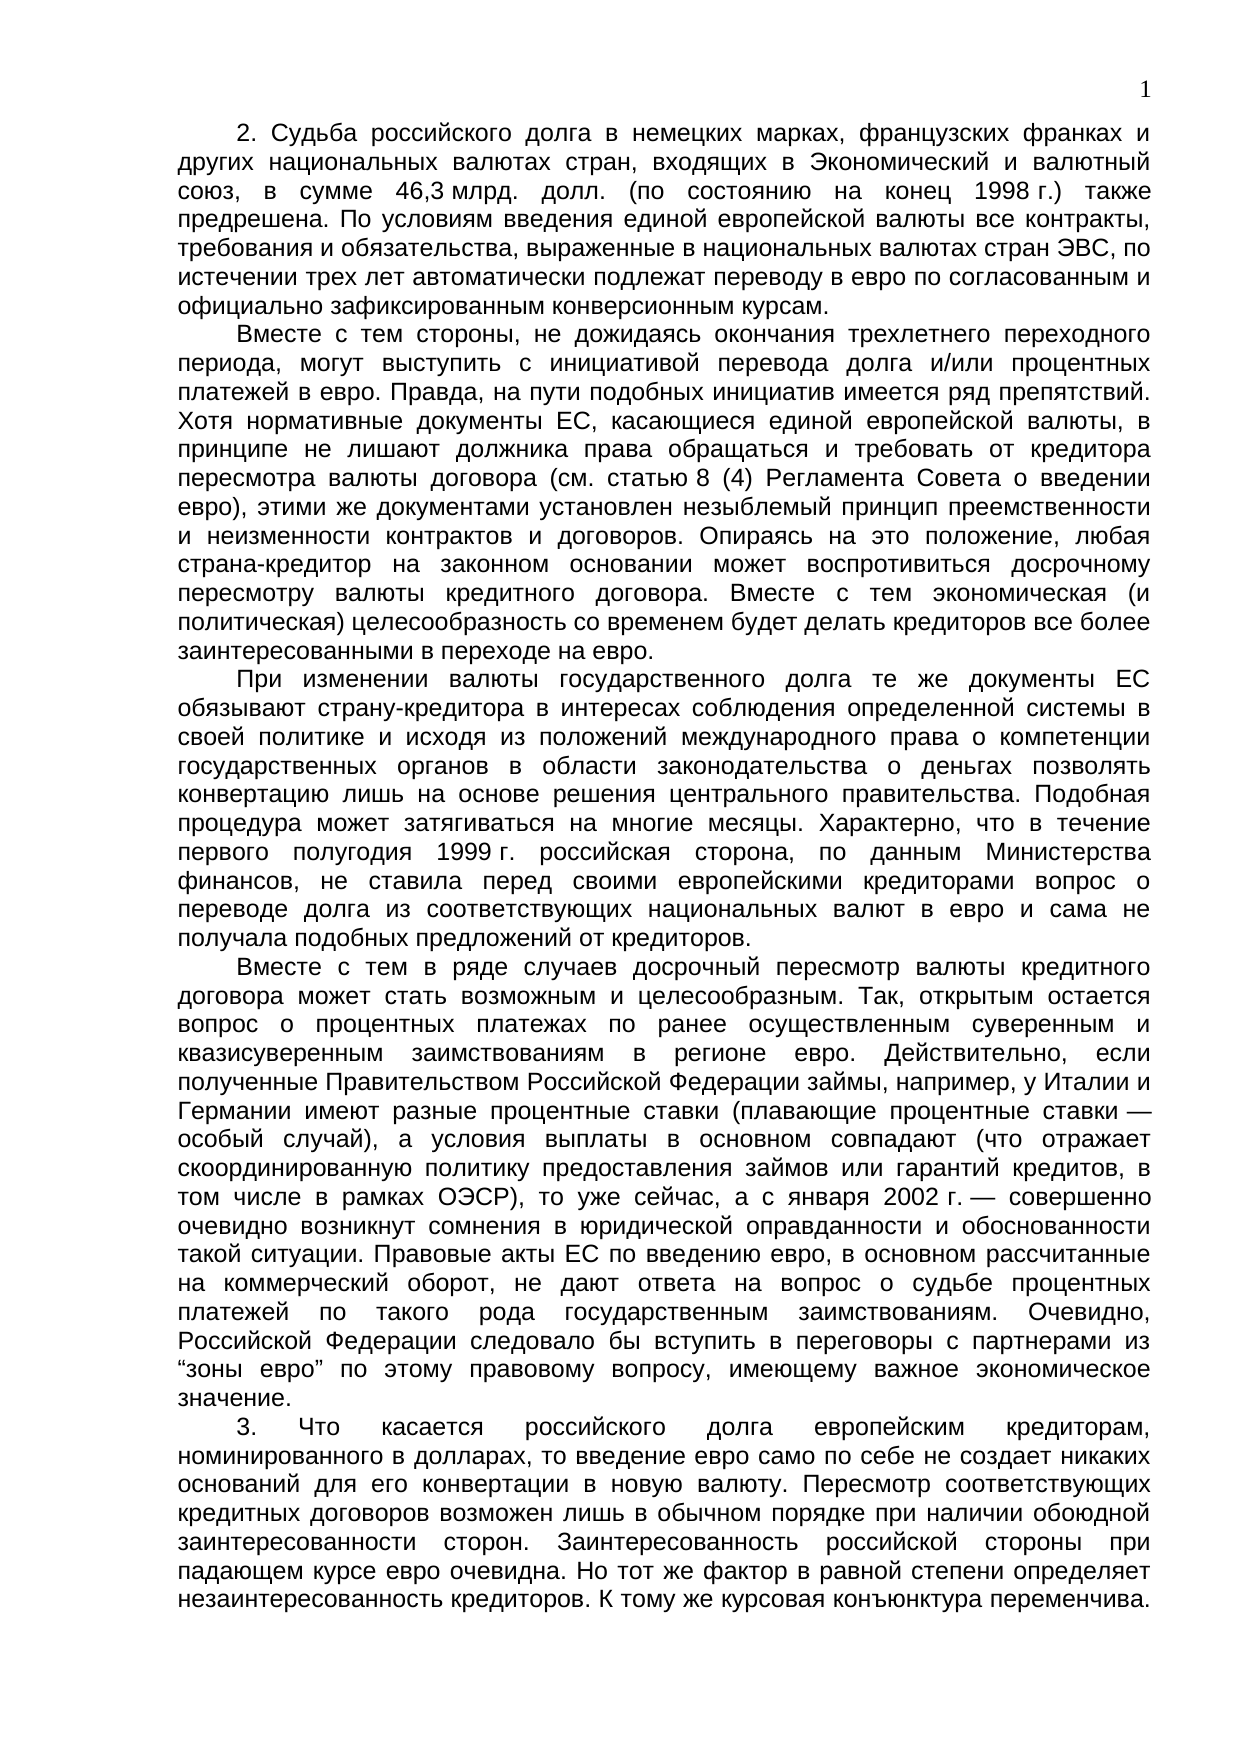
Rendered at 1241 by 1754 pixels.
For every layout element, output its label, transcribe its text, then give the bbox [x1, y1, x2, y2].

list Вместе с тем стороны, не дожидаясь окончания трехлетнего переходного периода, могут выступить с инициативой перевода долга и/или процентных платежей в евро. Правда, на пути подобных инициатив имеется ряд препятствий. Хотя нормативные документы ЕС, касающиеся единой европейской валюты, в принципе не лишают должника права обращаться и требовать от кредитора пересмотра валюты договора (см. статью 8 (4) Регламента Совета о введении евро), этими же документами установлен незыблемый принцип преемственности и неизменности контрактов и договоров. Опираясь на это положение, любая страна-кредитор на законном основании может воспротивиться досрочному пересмотру валюты кредитного договора. Вместе с тем экономическая (и политическая) целесообразность со временем будет делать кредиторов все более заинтересованными в переходе на евро. [177, 319, 1152, 664]
list Вместе с тем в ряде случаев досрочный пересмотр валюты кредитного договора может стать возможным и целесообразным. Так, открытым остается вопрос о процентных платежах по ранее осуществленным суверенным и квазисуверенным заимствованиям в регионе евро. Действительно, если полученные Правительством Российской Федерации займы, например, у Италии и Германии имеют разные процентные ставки (плавающие процентные ставки — особый случай), а условия выплаты в основном совпадают (что отражает скоординированную политику предоставления займов или гарантий кредитов, в том числе в рамках ОЭСР), то уже сейчас, а с января 2002 г. — совершенно очевидно возникнут сомнения в юридической оправданности и обоснованности такой ситуации. Правовые акты ЕС по введению евро, в основном рассчитанные на коммерческий оборот, не дают ответа на вопрос о судьбе процентных платежей по такого рода государственным заимствованиям. Очевидно, Российской Федерации следовало бы вступить в переговоры с партнерами из “зоны евро” по этому правовому вопросу, имеющему важное экономическое значение. [177, 952, 1152, 1412]
list 2. Судьба российского долга в немецких марках, французских франках и других национальных валютах стран, входящих в Экономический и валютный союз, в сумме 46,3 млрд. долл. (по состоянию на конец 1998 г.) также предрешена. По условиям введения единой европейской валюты все контракты, требования и обязательства, выраженные в национальных валютах стран ЭВС, по истечении трех лет автоматически подлежат переводу в евро по согласованным и официально зафиксированным конверсионным курсам. [177, 118, 1152, 319]
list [177, 1412, 1152, 1613]
list При изменении валюты государственного долга те же документы ЕС обязывают страну-кредитора в интересах соблюдения определенной системы в своей политике и исходя из положений международного права о компетенции государственных органов в области законодательства о деньгах позволять конвертацию лишь на основе решения центрального правительства. Подобная процедура может затягиваться на многие месяцы. Характерно, что в течение первого полугодия 1999 г. российская сторона, по данным Министерства финансов, не ставила перед своими европейскими кредиторами вопрос о переводе долга из соответствующих национальных валют в евро и сама не получала подобных предложений от кредиторов. [177, 664, 1152, 952]
